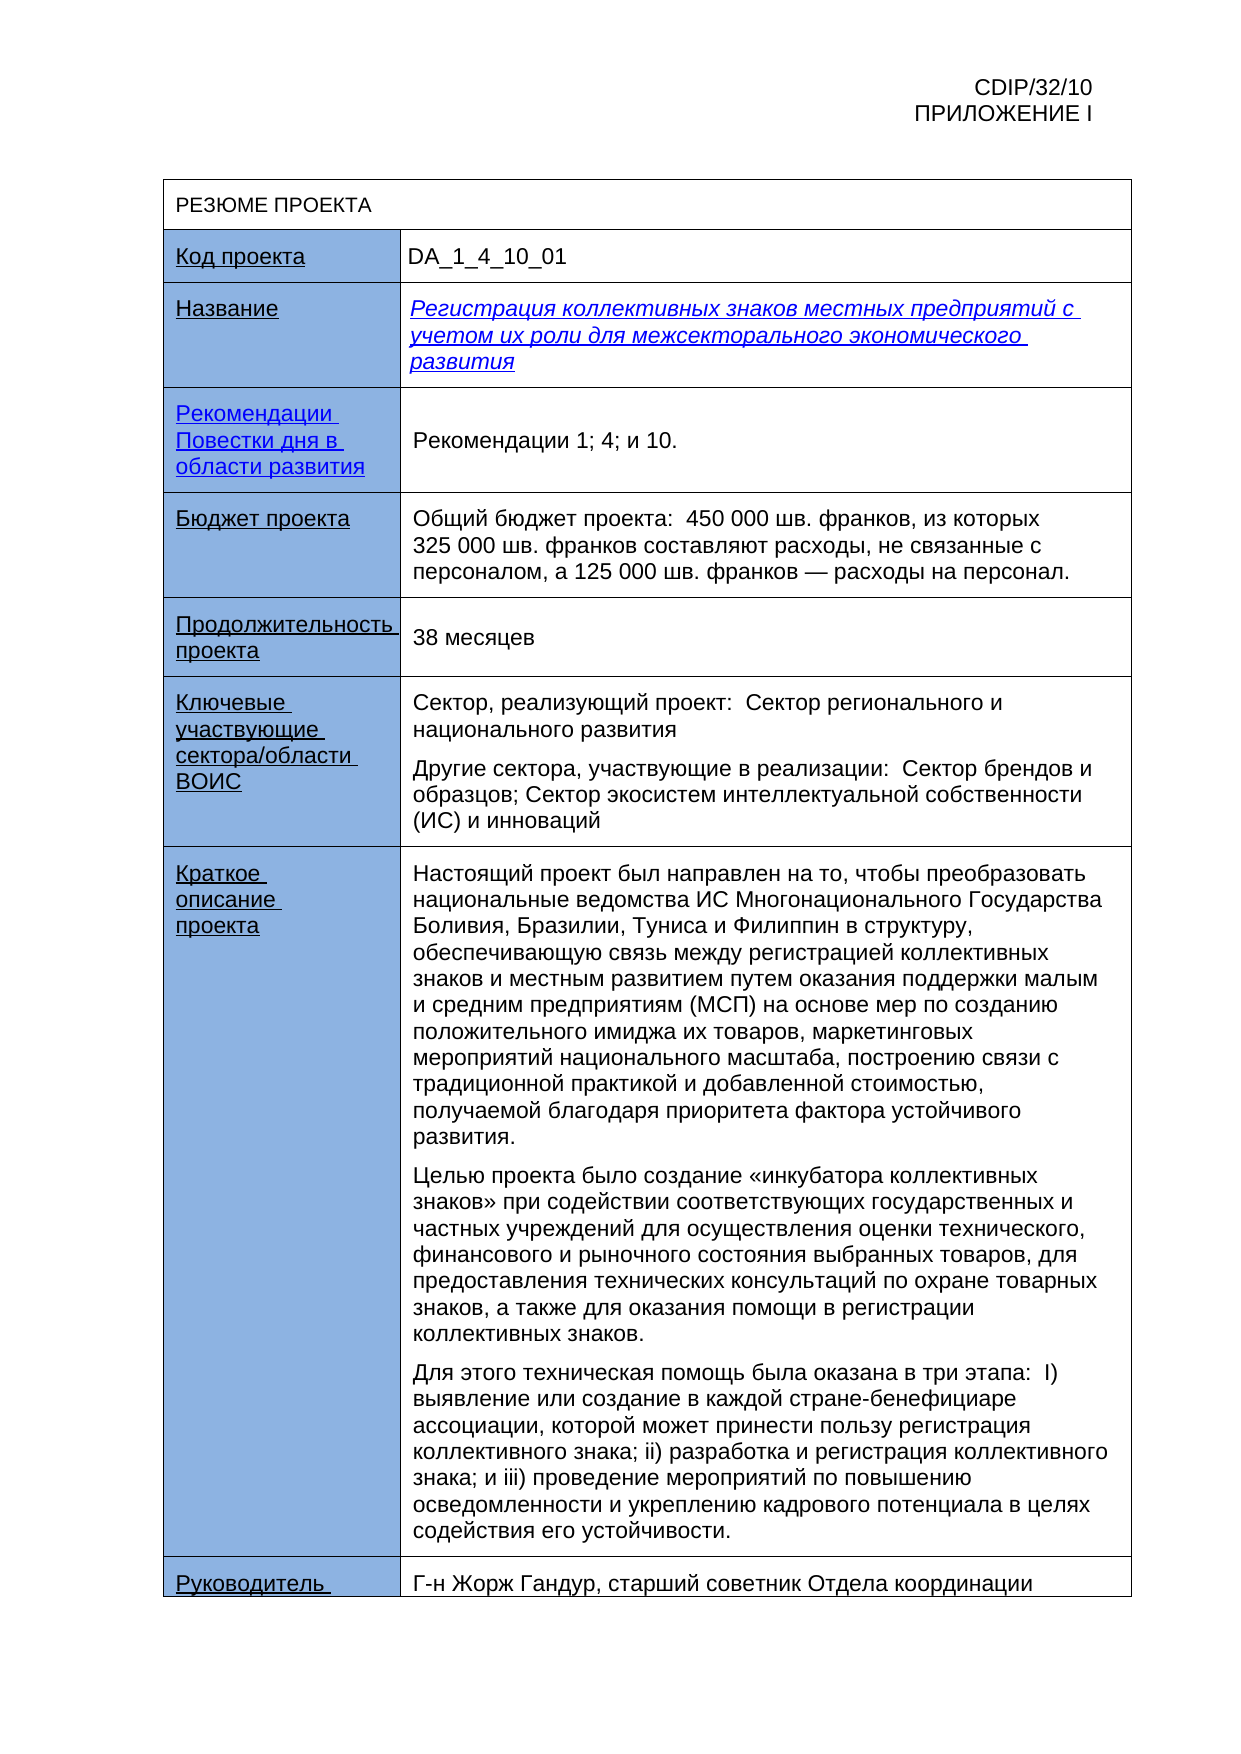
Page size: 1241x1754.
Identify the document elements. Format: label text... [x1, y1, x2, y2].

table_cell Общий бюджет проекта: 450 000 шв. франков, из которых 325 000 шв. франков составляют расходы, не связанные с персоналом, а 125 000 шв. франков — расходы на персонал. [401, 493, 1131, 597]
table_cell Настоящий проект был направлен на то, чтобы преобразовать национальные ведомства ИС Многонационального Государства Боливия, Бразилии, Туниса и Филиппин в структуру, обеспечивающую связь между регистрацией коллективных знаков и местным развитием путем оказания поддержки малым и средним предприятиям (МСП) на основе мер по созданию положительного имиджа их товаров, маркетинговых мероприятий национального масштаба, построению связи с традиционной практикой и добавленной стоимостью, получаемой благодаря приоритета фактора устойчивого развития. Целью проекта было создание «инкубатора коллективных знаков» при содействии соответствующих государственных и частных учреждений для осуществления оценки технического, финансового и рыночного состояния выбранных товаров, для предоставления технических консультаций по охране товарных знаков, а также для оказания помощи в регистрации коллективных знаков. Для этого техническая помощь была оказана в три этапа: I) выявление или создание в каждой стране-бенефициаре ассоциации, которой может принести пользу регистрация коллективного знака; ii) разработка и регистрация коллективного знака; и iii) проведение мероприятий по повышению осведомленности и укреплению кадрового потенциала в целях содействия его устойчивости. [401, 847, 1131, 1556]
table_cell 38 месяцев [401, 598, 1131, 676]
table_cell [401, 1557, 1131, 1596]
table_cell Название [164, 283, 400, 387]
table_cell Ключевые участвующие сектора/области ВОИС [164, 677, 400, 846]
table_cell Рекомендации Повестки дня в области развития [164, 388, 400, 492]
table_cell Код проекта [164, 230, 400, 282]
table_cell Рекомендации 1; 4; и 10. [401, 388, 1131, 492]
table_header РЕЗЮМЕ ПРОЕКТА [164, 180, 1131, 229]
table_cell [164, 1557, 400, 1596]
table_cell Сектор, реализующий проект: Сектор регионального и национального развития Другие сектора, участвующие в реализации: Сектор брендов и образцов; Сектор экосистем интеллектуальной собственности (ИС) и инноваций [401, 677, 1131, 846]
table_cell Краткое описание проекта [164, 847, 400, 1556]
table_cell Регистрация коллективных знаков местных предприятий с учетом их роли для межсекторального экономического развития [401, 283, 1131, 387]
table_cell Бюджет проекта [164, 493, 400, 597]
table_cell DA_1_4_10_01 [401, 230, 1131, 282]
table_cell Продолжительность проекта [164, 598, 400, 676]
